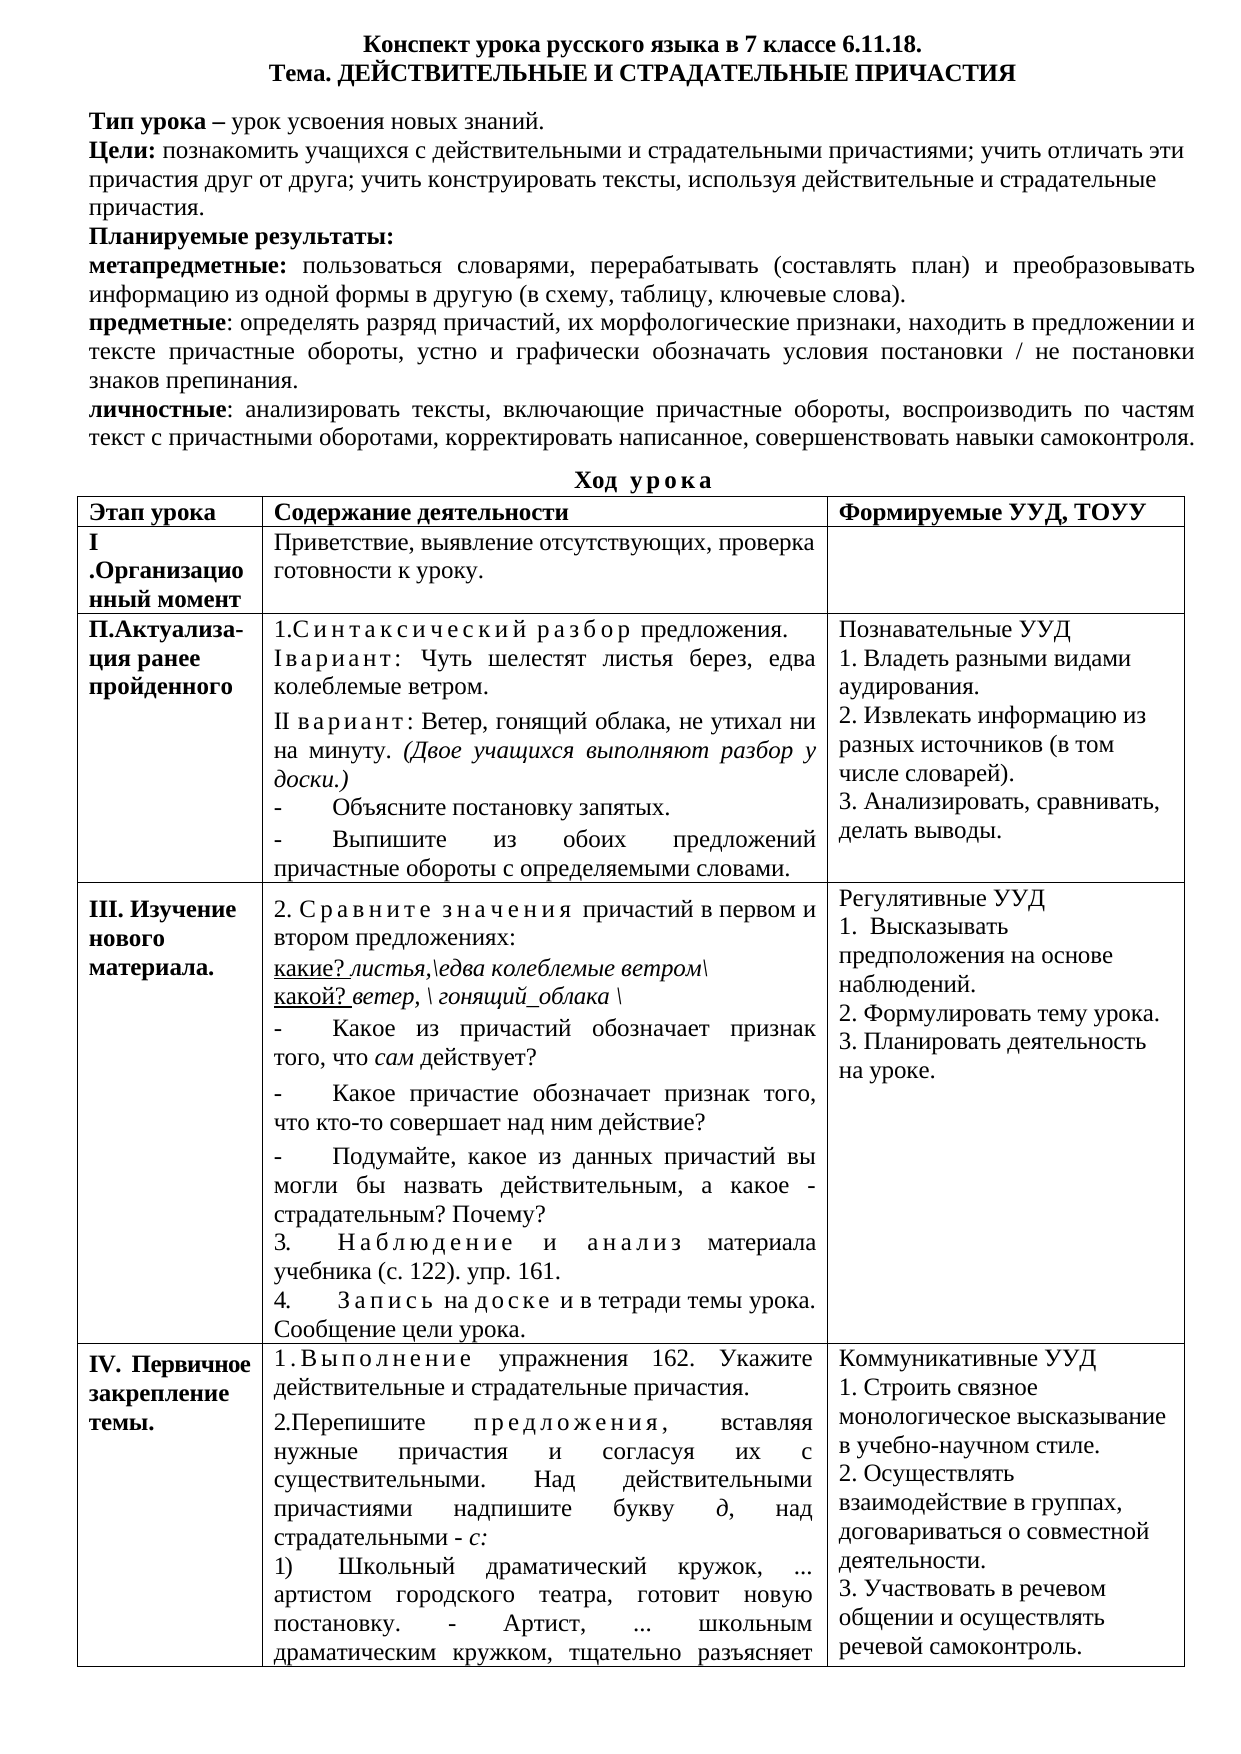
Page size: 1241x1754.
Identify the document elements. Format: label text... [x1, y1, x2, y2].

text Конспект урока русского языка в 7 классе 6.11.18. [89, 29, 1196, 58]
table_header Этап урока [78, 497, 262, 526]
text предметные: определять разряд причастий, их морфологические признаки, находить в предложении и тексте причастные обороты, устно и графически обозначать условия постановки / не постановки знаков препинания. [89, 307, 1196, 394]
text Тема. ДЕЙСТВИТЕЛЬНЫЕ И СТРАДАТЕЛЬНЫЕ ПРИЧАСТИЯ [89, 58, 1196, 87]
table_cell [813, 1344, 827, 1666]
text метапредметные: пользоваться словарями, перерабатывать (составлять план) и преобразовывать информацию из одной формы в другую (в схему, таблицу, ключевые слова). [89, 250, 1196, 307]
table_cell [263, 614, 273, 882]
table_cell Регулятивные УУД 1. Высказывать предположения на основе наблюдений. 2. Формулировать тему урока. 3. Планировать деятельность на уроке. [828, 883, 1184, 1342]
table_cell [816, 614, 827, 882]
table_cell I.Организационный момент [78, 527, 262, 613]
text личностные: анализировать тексты, включающие причастные обороты, воспроизводить по частям текст с причастными оборотами, корректировать написанное, совершенствовать навыки самоконтроля. [89, 394, 1196, 451]
table_cell III. Изучение нового материала. [78, 883, 262, 1342]
table_cell [828, 527, 1184, 613]
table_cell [78, 1344, 262, 1666]
text Цели: познакомить учащихся с действительными и страдательными причастиями; учить отличать эти причастия друг от друга; учить конструировать тексты, используя действительные и страдательные причастия. [89, 135, 1196, 221]
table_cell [828, 1344, 1184, 1666]
table_cell Приветствие, выявление отсутствующих, проверка готовности к уроку. [263, 527, 827, 613]
text Ход урока [89, 458, 1197, 496]
text Тип урока – урок усвоения новых знаний. [89, 106, 1196, 135]
table_header Формируемые УУД, ТОУУ [828, 497, 1184, 526]
table_cell Познавательные УУД 1. Владеть разными видами аудирования. 2. Извлекать информацию из разных источников (в том числе словарей). 3. Анализировать, сравнивать, делать выводы. [828, 614, 1184, 882]
text Планируемые результаты: [89, 221, 1196, 250]
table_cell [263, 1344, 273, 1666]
table_cell П.Актуализа-ция ранее пройденного [78, 614, 262, 882]
table_header Содержание деятельности [263, 497, 827, 526]
table_cell 2. Сравните значения причастий в первом и втором предложениях: какие? листья,\едва колеблемые ветром\ какой? ветер, \ гонящий_облака \ Какое из причастий обозначает признак того, что сам действует? Какое причастие обозначает признак того, что кто-то совершает над ним действие? Подумайте, какое из данных причастий вы могли бы назвать действительным, а какое - страдательным? Почему? Наблюдение и анализ материала учебника (с. 122). упр. 161. Запись на доске и в тетради темы урока. Сообщение цели урока. [263, 883, 827, 1342]
